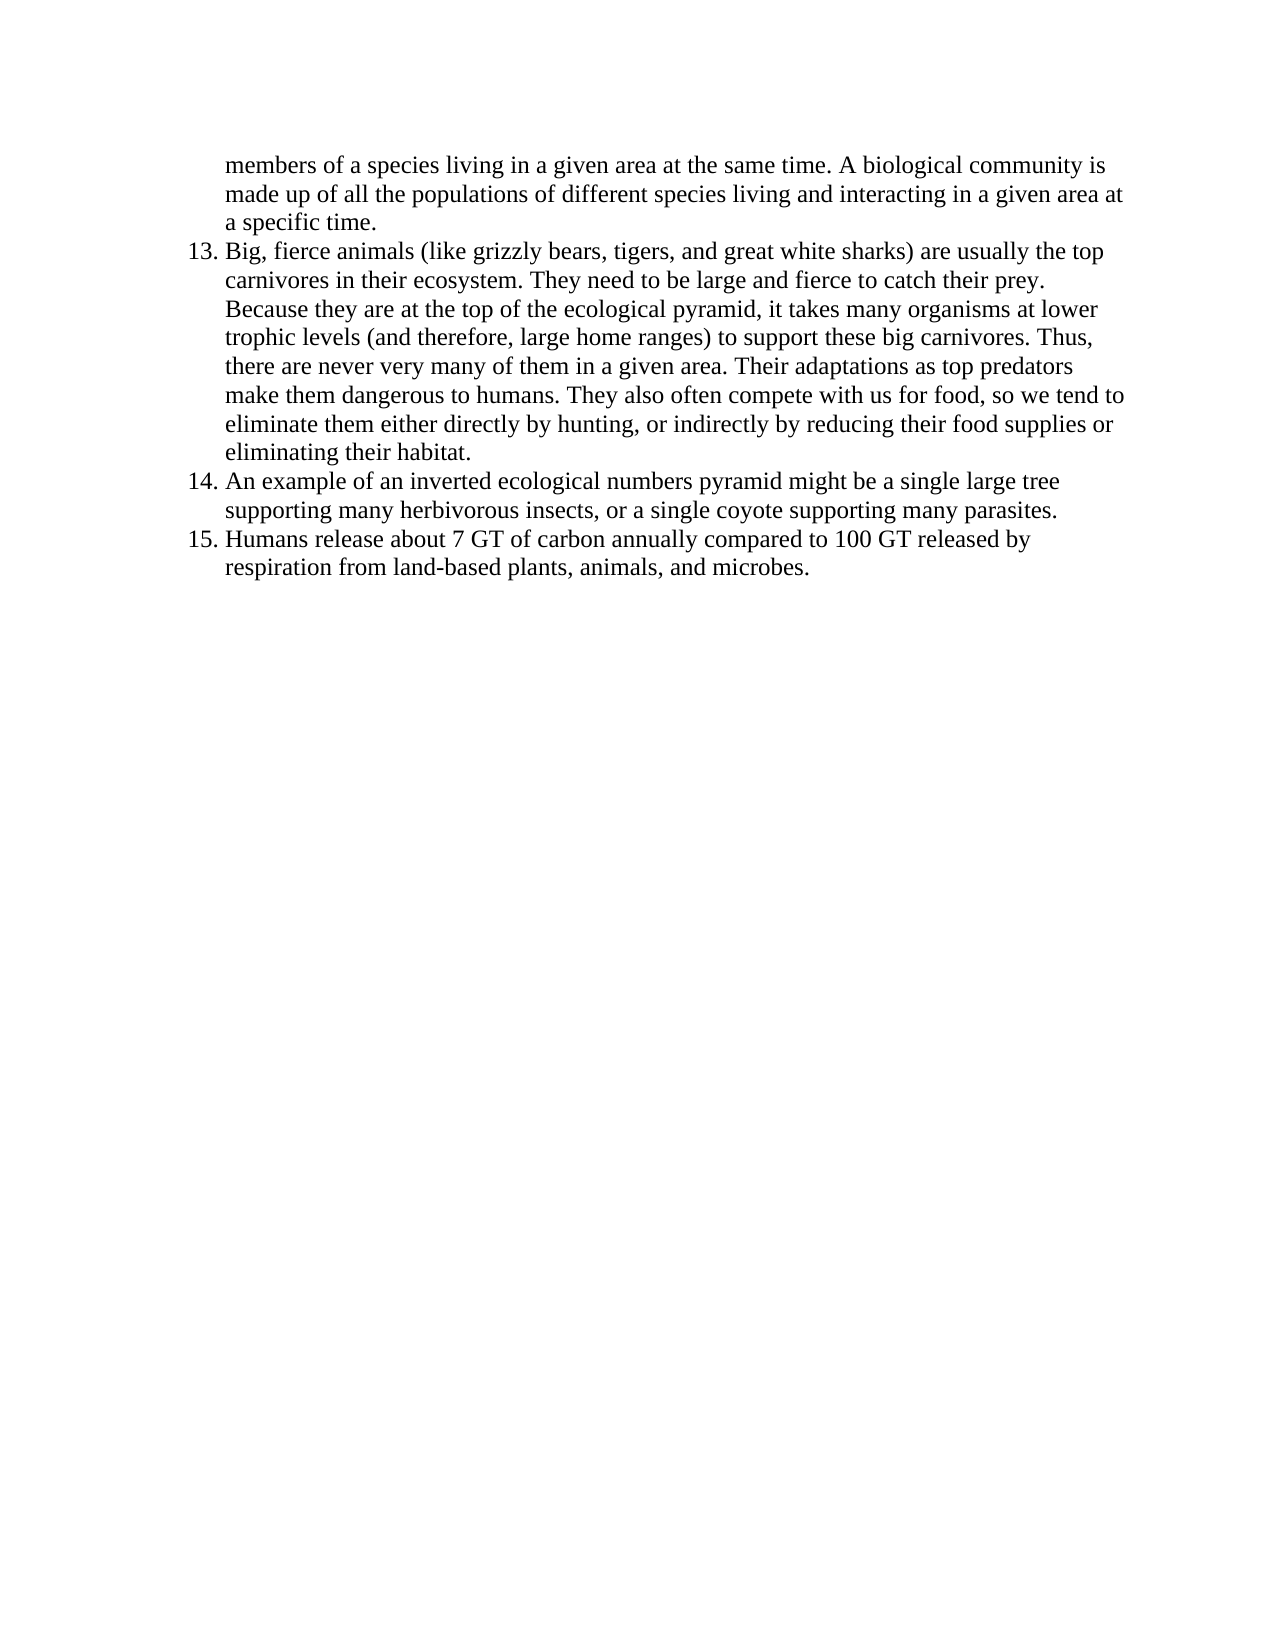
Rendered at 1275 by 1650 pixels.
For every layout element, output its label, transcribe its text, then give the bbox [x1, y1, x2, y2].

list An example of an inverted ecological numbers pyramid might be a single large tree supporting many herbivorous insects, or a single coyote supporting many parasites. [187, 466, 1125, 524]
list Humans release about 7 GT of carbon annually compared to 100 GT released by respiration from land-based plants, animals, and microbes. [187, 524, 1125, 581]
list Big, fierce animals (like grizzly bears, tigers, and great white sharks) are usually the top carnivores in their ecosystem. They need to be large and fierce to catch their prey. Because they are at the top of the ecological pyramid, it takes many organisms at lower trophic levels (and therefore, large home ranges) to support these big carnivores. Thus, there are never very many of them in a given area. Their adaptations as top predators make them dangerous to humans. They also often compete with us for food, so we tend to eliminate them either directly by hunting, or indirectly by reducing their food supplies or eliminating their habitat. [187, 236, 1125, 466]
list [187, 150, 1125, 236]
